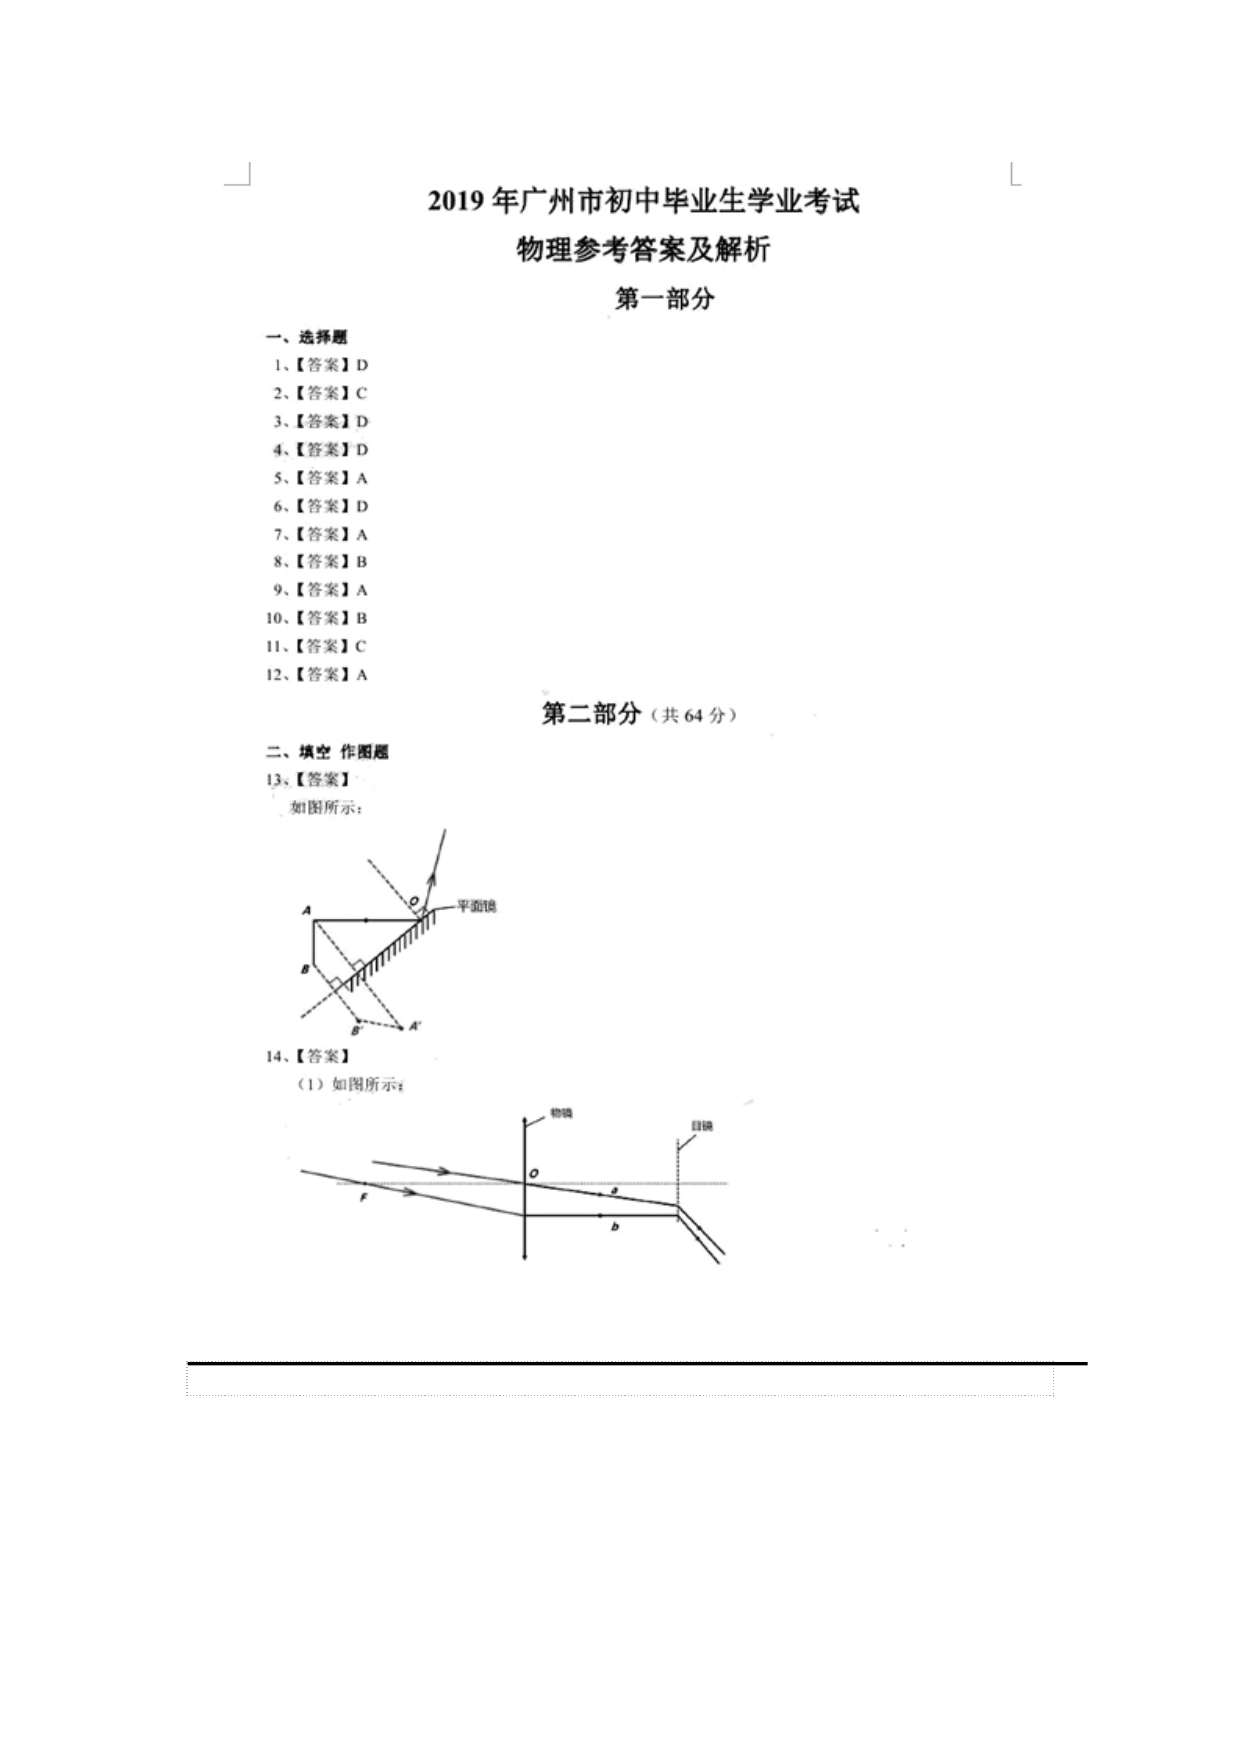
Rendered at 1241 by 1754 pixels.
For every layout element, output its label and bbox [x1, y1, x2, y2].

picture [218, 162, 1022, 1301]
